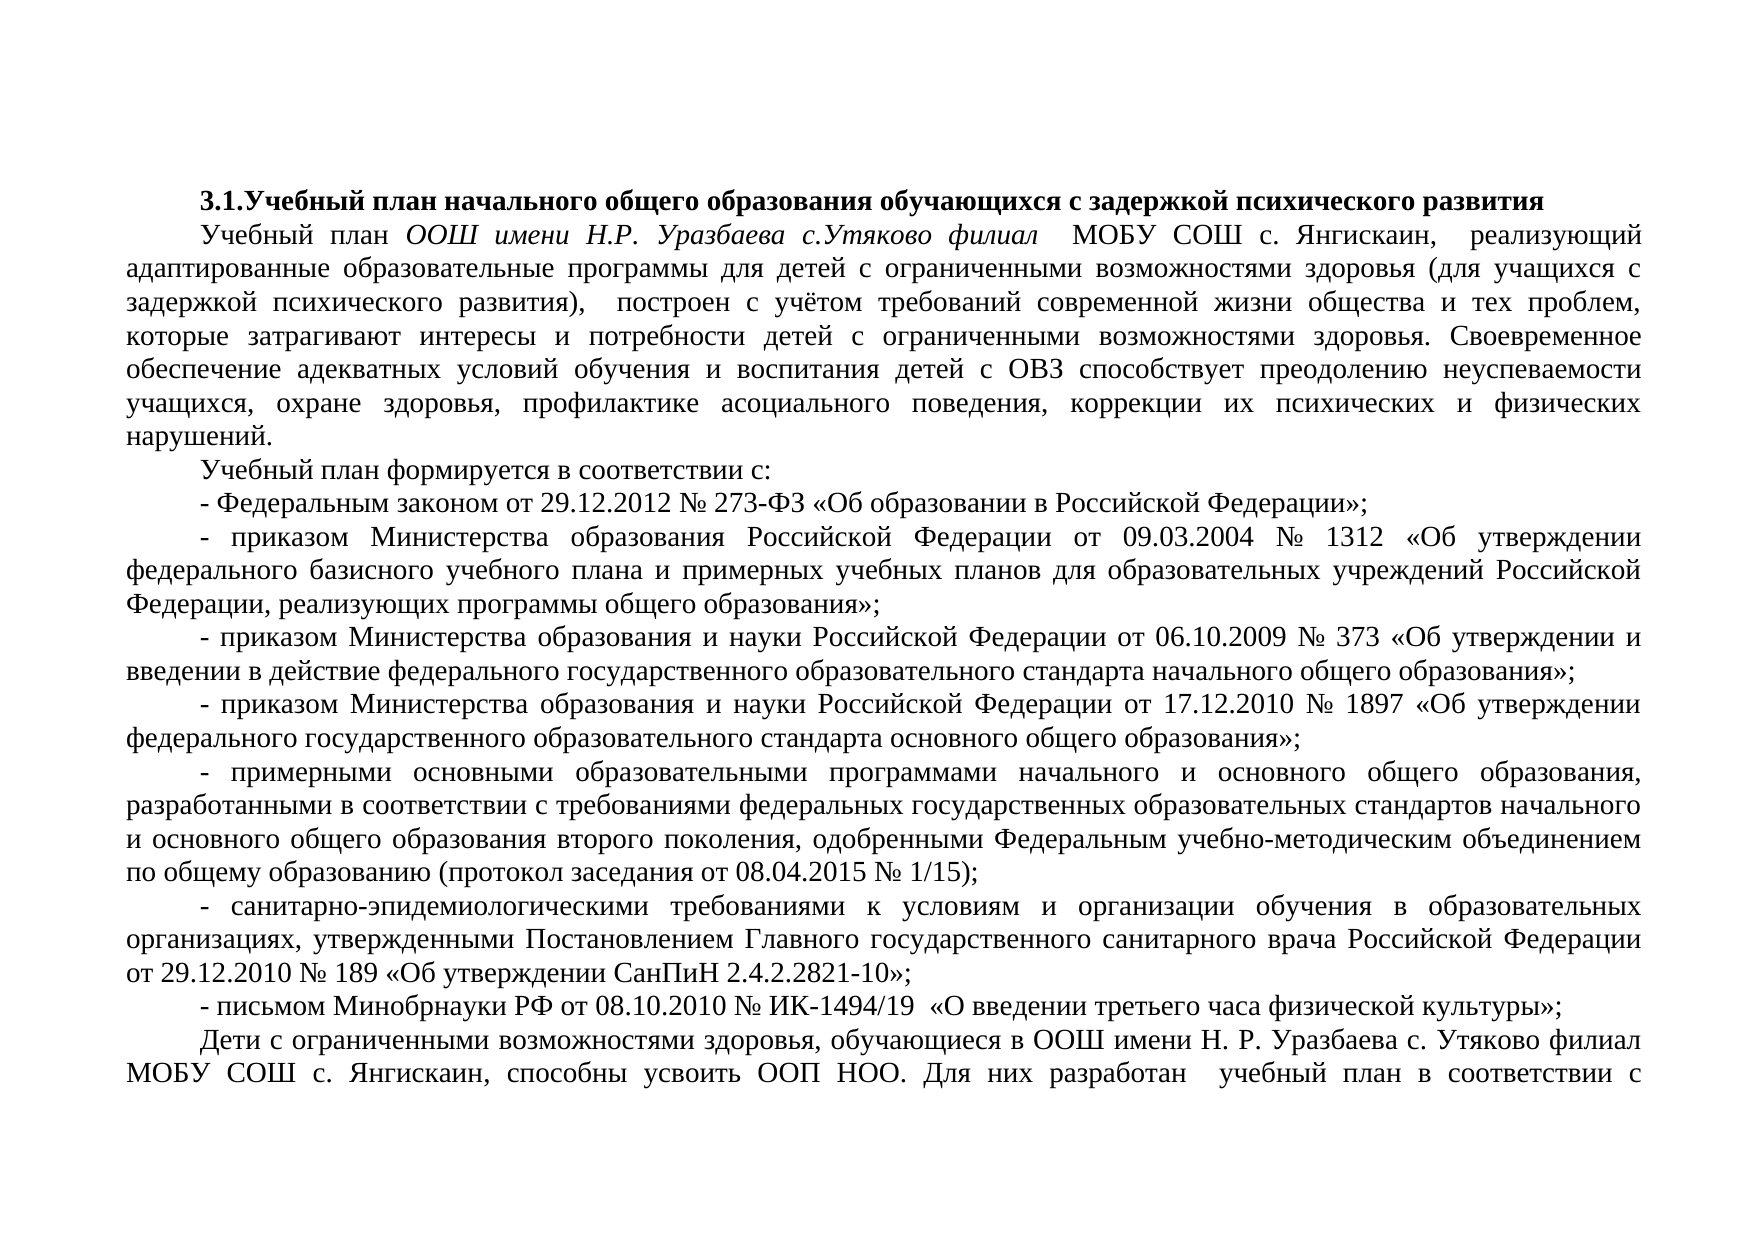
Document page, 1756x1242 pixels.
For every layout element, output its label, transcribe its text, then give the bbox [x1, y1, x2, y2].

text Учебный план ООШ имени Н.Р. Уразбаева с.Утяково филиал МОБУ СОШ с. Янгискаин, реализующий адаптированные образовательные программы для детей с ограниченными возможностями здоровья (для учащихся с задержкой психического развития), построен с учётом требований современной жизни общества и тех проблем, которые затрагивают интересы и потребности детей с ограниченными возможностями здоровья. Своевременное обеспечение адекватных условий обучения и воспитания детей с ОВЗ способствует преодолению неуспеваемости учащихся, охране здоровья, профилактике асоциального поведения, коррекции их психических и физических нарушений. [126, 217, 1643, 452]
text Учебный план формируется в соответствии с: [126, 452, 1643, 485]
text 3.1.Учебный план начального общего образования обучающихся с задержкой психического развития [126, 183, 1643, 217]
text - санитарно-эпидемиологическими требованиями к условиям и организации обучения в образовательных организациях, утвержденными Постановлением Главного государственного санитарного врача Российской Федерации от 29.12.2010 № 189 «Об утверждении СанПиН 2.4.2.2821-10»; [126, 888, 1643, 988]
text - приказом Министерства образования и науки Российской Федерации от 17.12.2010 № 1897 «Об утверждении федерального государственного образовательного стандарта основного общего образования»; [126, 687, 1643, 754]
text - приказом Министерства образования и науки Российской Федерации от 06.10.2009 № 373 «Об утверждении и введении в действие федерального государственного образовательного стандарта начального общего образования»; [126, 619, 1643, 687]
text - приказом Министерства образования Российской Федерации от 09.03.2004 № 1312 «Об утверждении федерального базисного учебного плана и примерных учебных планов для образовательных учреждений Российской Федерации, реализующих программы общего образования»; [126, 519, 1643, 619]
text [126, 1022, 1643, 1089]
text - примерными основными образовательными программами начального и основного общего образования, разработанными в соответствии с требованиями федеральных государственных образовательных стандартов начального и основного общего образования второго поколения, одобренными Федеральным учебно-методическим объединением по общему образованию (протокол заседания от 08.04.2015 № 1/15); [126, 754, 1643, 888]
text - письмом Минобрнауки РФ от 08.10.2010 № ИК-1494/19 «О введении третьего часа физической культуры»; [126, 988, 1643, 1022]
text - Федеральным законом от 29.12.2012 № 273-ФЗ «Об образовании в Российской Федерации»; [126, 485, 1643, 519]
